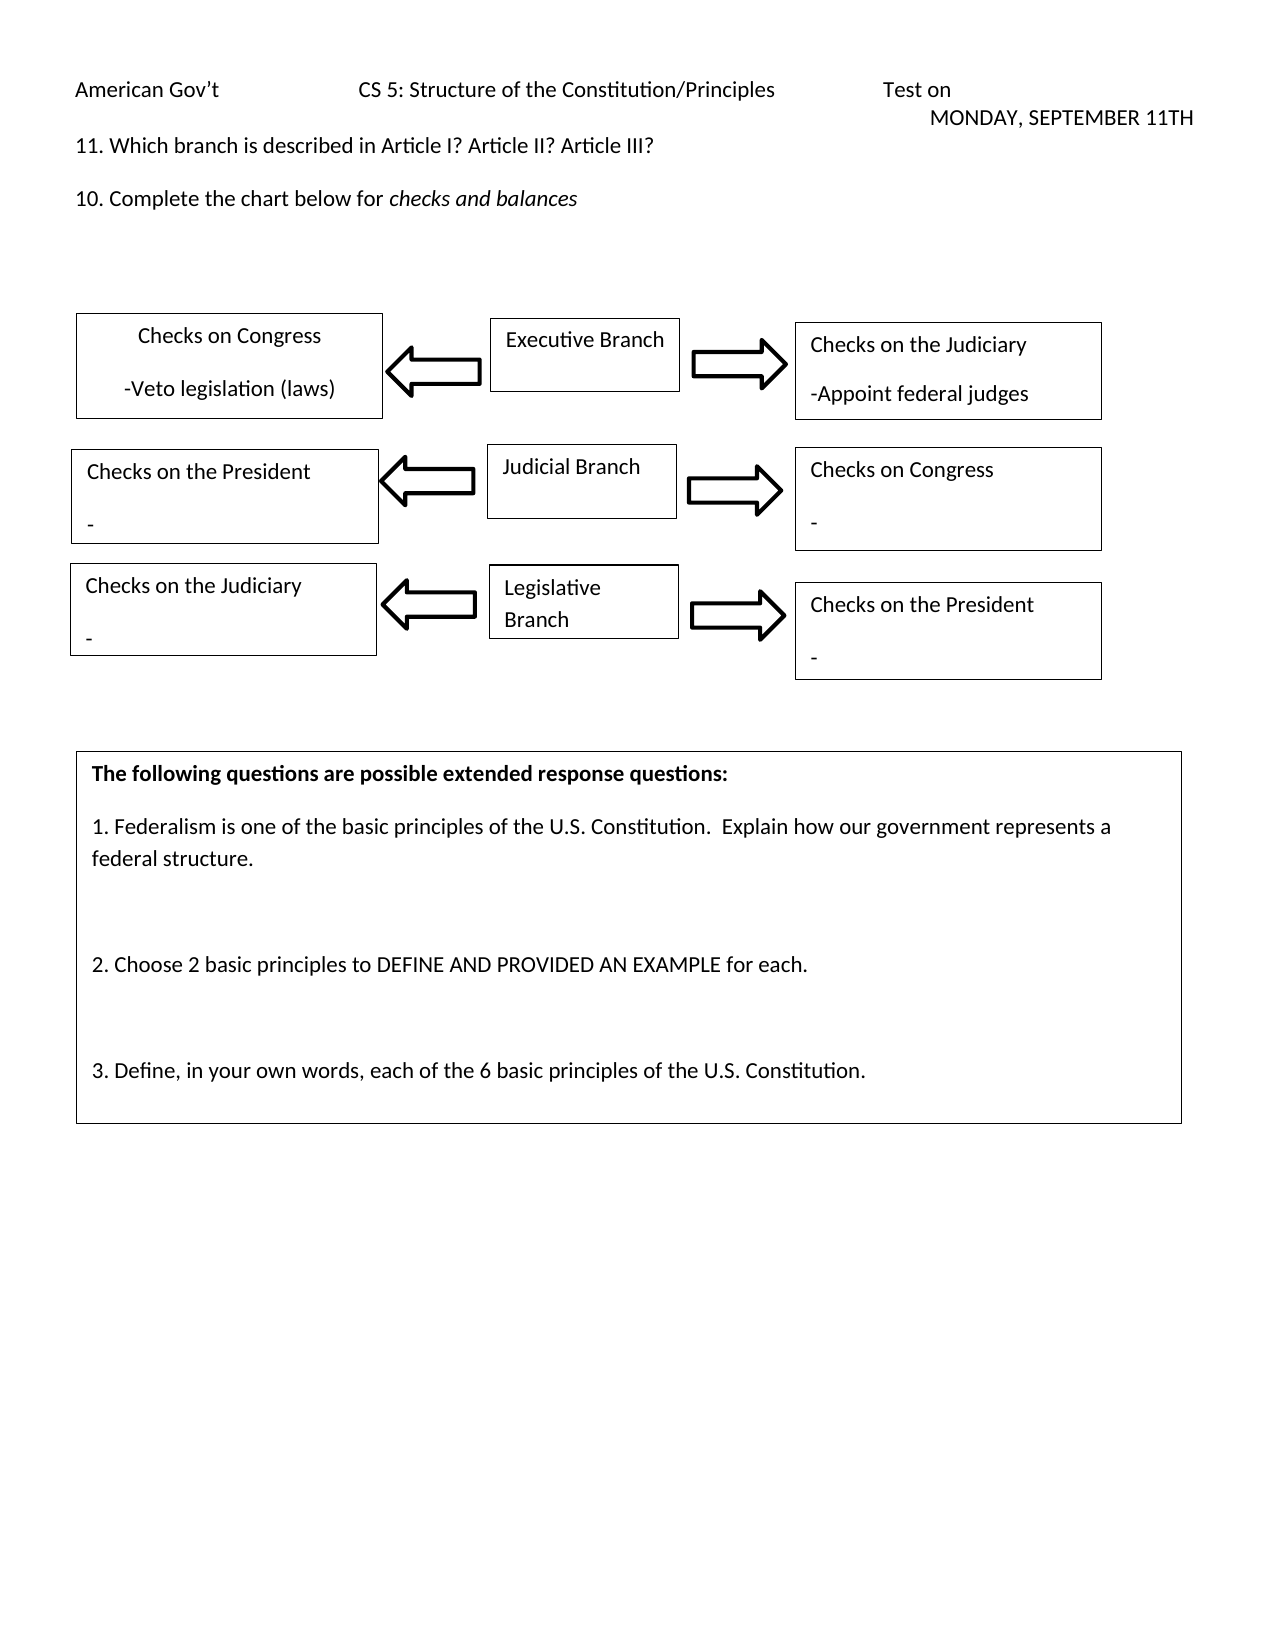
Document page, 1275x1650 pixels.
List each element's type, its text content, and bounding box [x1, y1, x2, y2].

text 11. Which branch is described in Article I? Article II? Article III? [75, 131, 1200, 159]
text 10. Complete the chart below for checks and balances [75, 184, 1200, 212]
